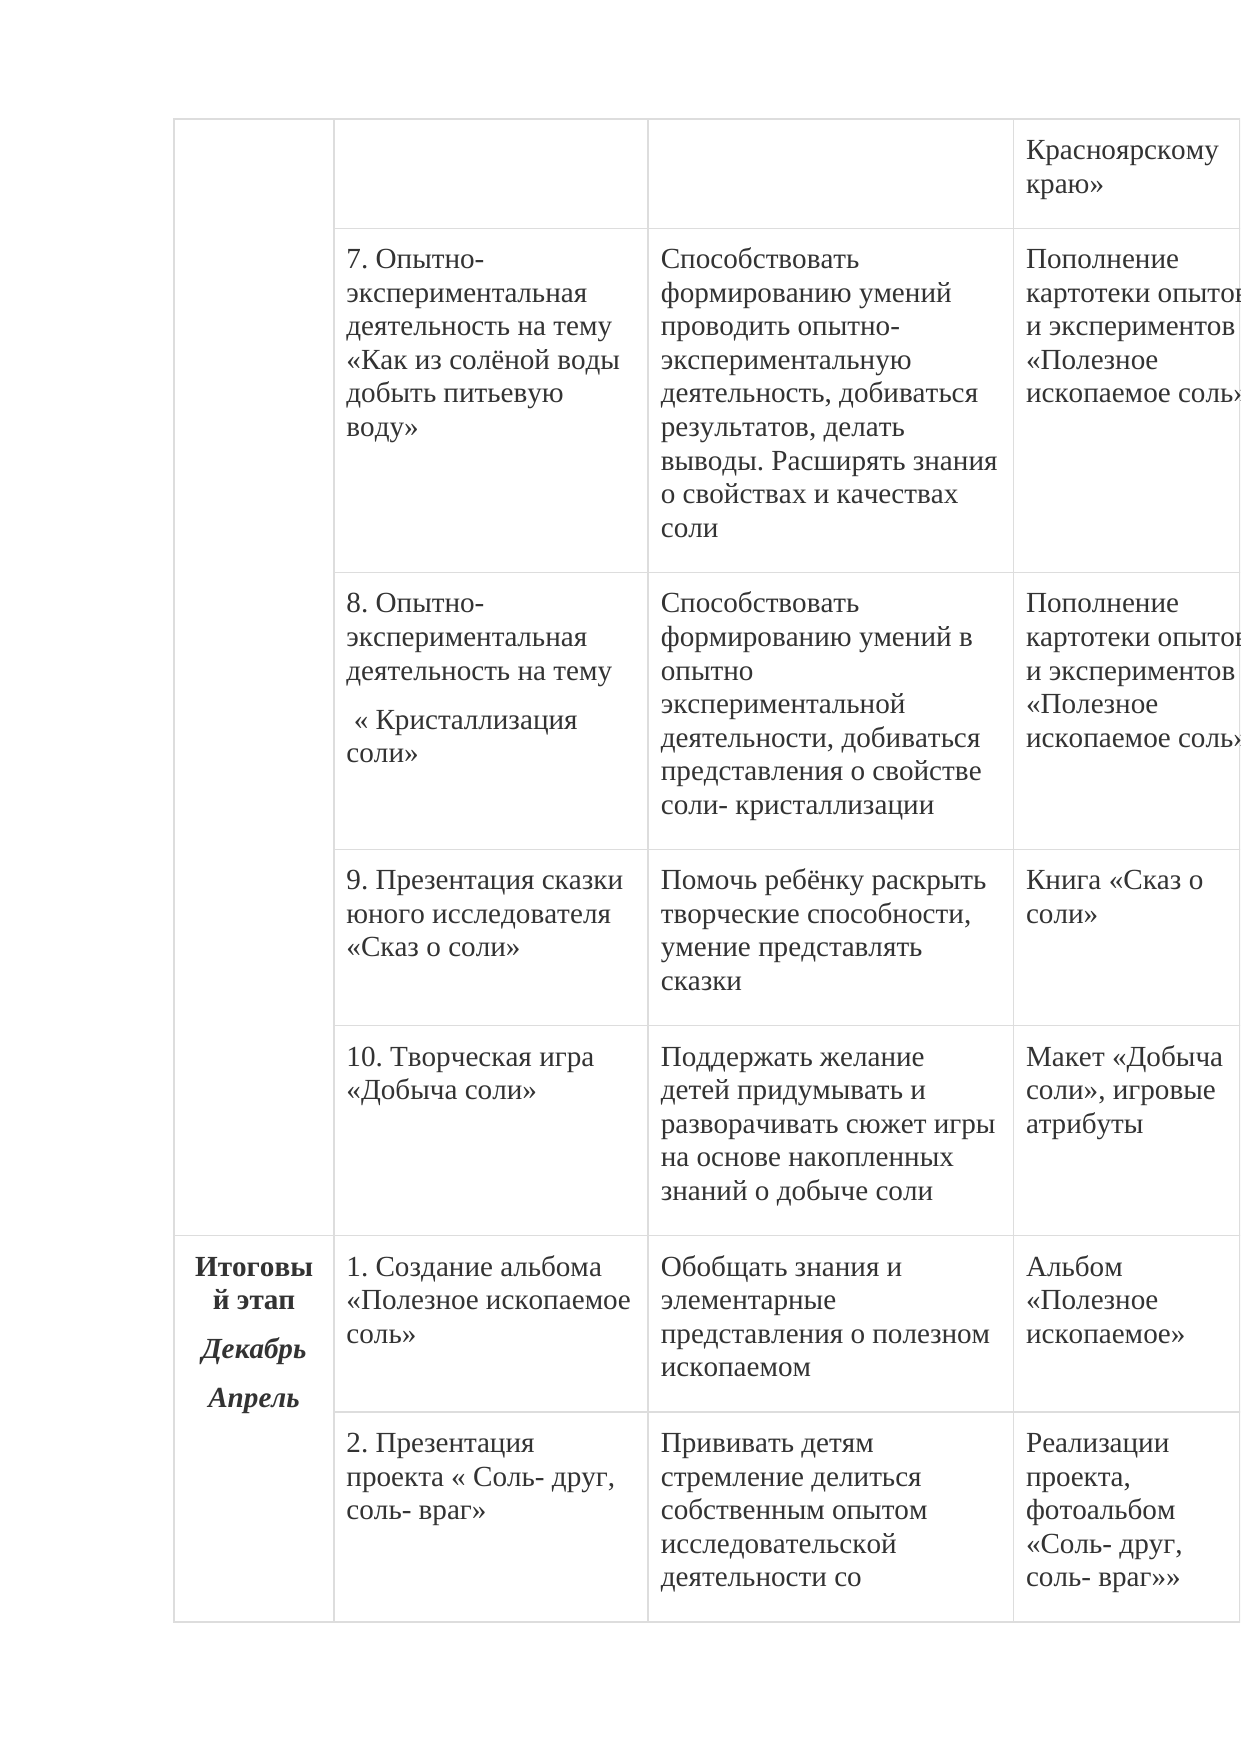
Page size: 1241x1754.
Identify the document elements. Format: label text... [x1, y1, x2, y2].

table_cell Способствовать формированию умений проводить опытно-экспериментальную деятельность, добиваться результатов, делать выводы. Расширять знания о свойствах и качествах соли [649, 229, 1013, 571]
table_cell Пополнение картотеки опытов и экспериментов «Полезное ископаемое соль» [1014, 229, 1239, 571]
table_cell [1014, 1413, 1239, 1621]
table_cell Итоговый этап Декабрь Апрель [175, 1236, 333, 1621]
table_cell Книга «Сказ о соли» [1014, 850, 1239, 1025]
table_cell Поддержать желание детей придумывать и разворачивать сюжет игры на основе накопленных знаний о добыче соли [649, 1026, 1013, 1235]
table_cell Макет «Добыча соли», игровые атрибуты [1014, 1026, 1239, 1235]
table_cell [335, 1413, 647, 1621]
table_cell Способствовать формированию умений в опытно экспериментальной деятельности, добиваться представления о свойстве соли- кристаллизации [649, 573, 1013, 848]
table_cell Альбом «Полезное ископаемое» [1014, 1236, 1239, 1411]
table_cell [335, 120, 647, 227]
table_cell 1. Создание альбома «Полезное ископаемое соль» [335, 1236, 647, 1411]
table_cell Обобщать знания и элементарные представления о полезном ископаемом [649, 1236, 1013, 1411]
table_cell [649, 120, 1013, 227]
table_cell 9. Презентация сказки юного исследователя «Сказ о соли» [335, 850, 647, 1025]
table_cell Помочь ребёнку раскрыть творческие способности, умение представлять сказки [649, 850, 1013, 1025]
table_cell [1014, 120, 1239, 227]
table_cell 8. Опытно- экспериментальная деятельность на тему « Кристаллизация соли» [335, 573, 647, 848]
table_cell Пополнение картотеки опытов и экспериментов «Полезное ископаемое соль» [1014, 573, 1239, 848]
table_cell 7. Опытно-экспериментальная деятельность на тему «Как из солёной воды добыть питьевую воду» [335, 229, 647, 571]
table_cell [649, 1413, 1013, 1621]
table_cell 10. Творческая игра «Добыча соли» [335, 1026, 647, 1235]
